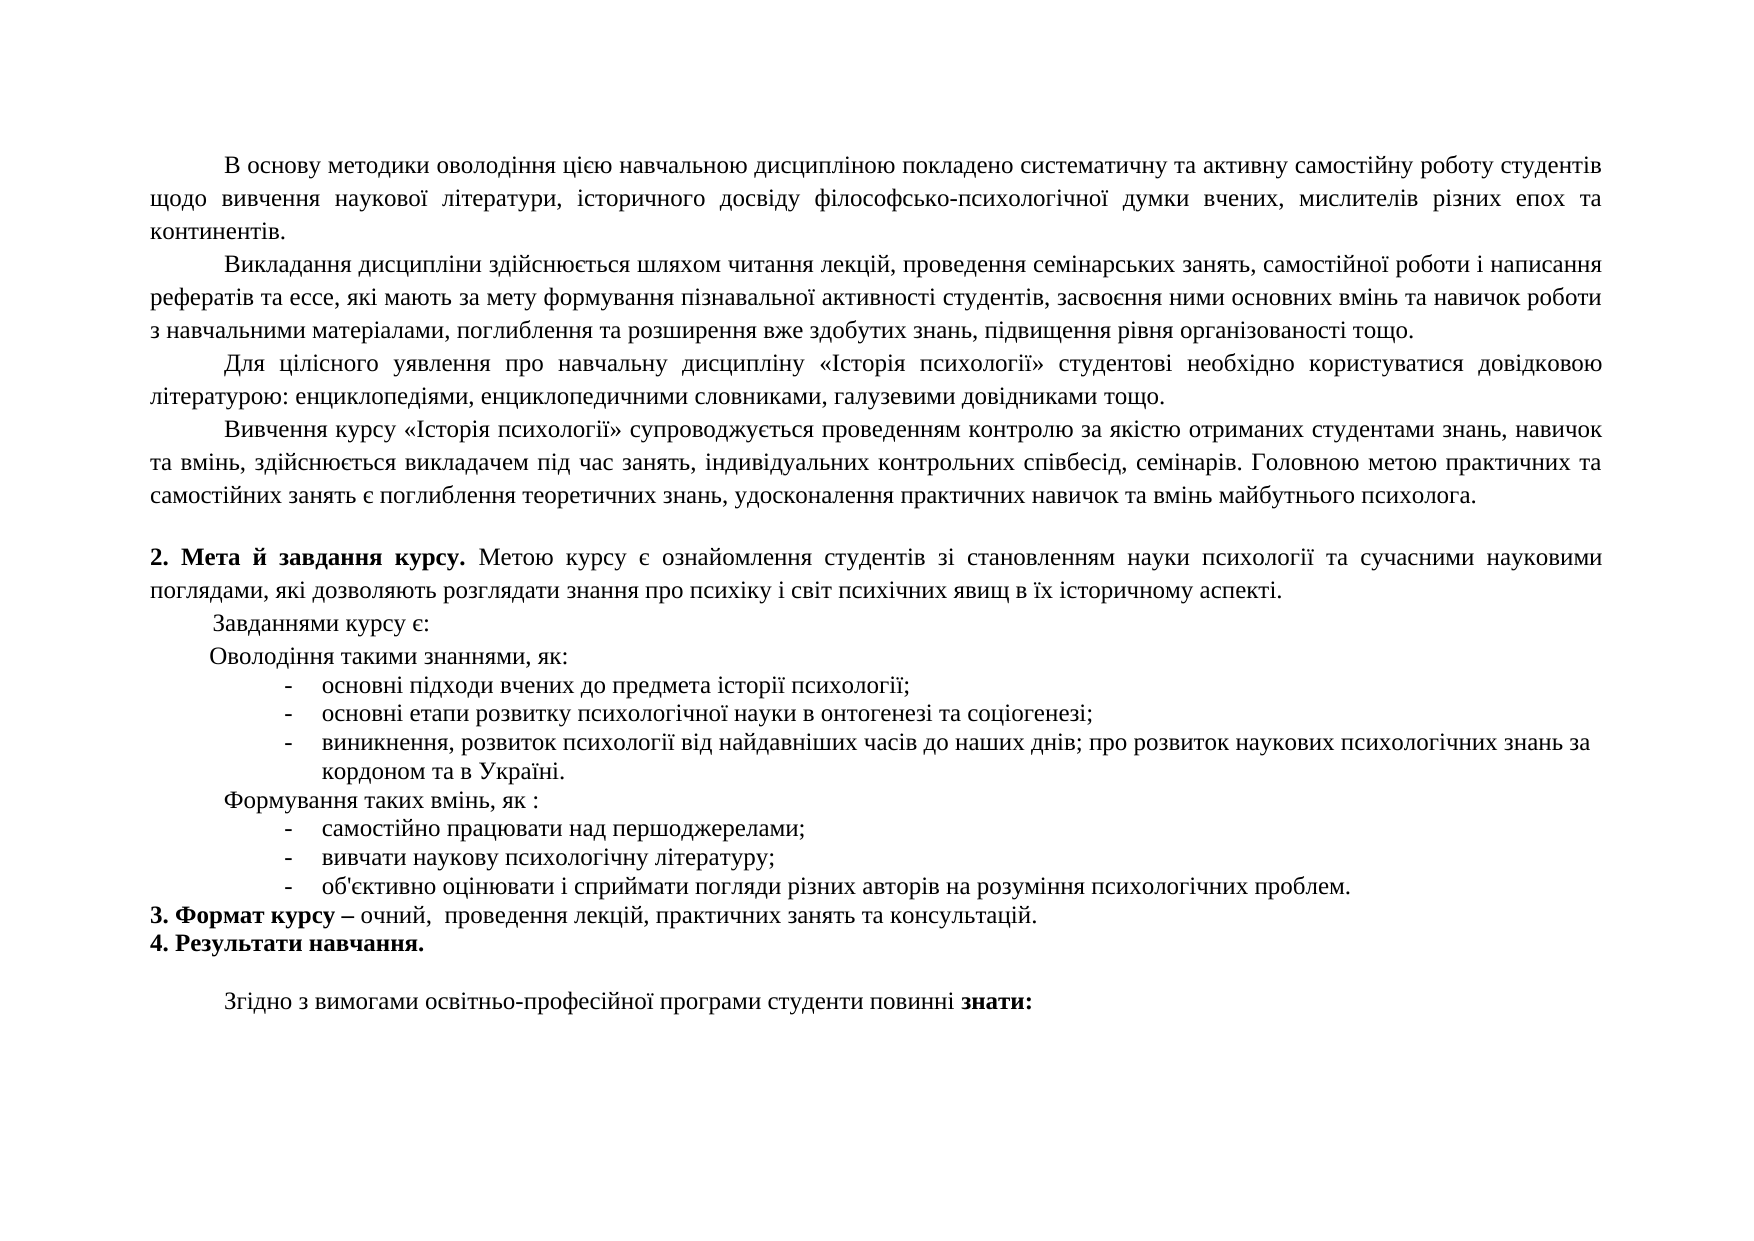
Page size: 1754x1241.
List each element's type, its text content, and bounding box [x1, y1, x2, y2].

text Вивчення курсу «Історія психології» супроводжується проведенням контролю за якістю отриманих студентами знань, навичок та вмінь, здійснюється викладачем під час занять, індивідуальних контрольних співбесід, семінарів. Головною метою практичних та самостійних занять є поглиблення теоретичних знань, удосконалення практичних навичок та вмінь майбутнього психолога. [150, 414, 1604, 509]
list самостійно працювати над першоджерелами; [284, 813, 1604, 842]
text Викладання дисципліни здійснюється шляхом читання лекцій, проведення семінарських занять, самостійної роботи і написання рефератів та ессе, які мають за мету формування пізнавальної активності студентів, засвоєння ними основних вмінь та навичок роботи з навчальними матеріалами, поглиблення та розширення вже здобутих знань, підвищення рівня організованості тощо. [150, 249, 1604, 344]
text Оволодіння такими знаннями, як: [209, 641, 1604, 670]
text Згідно з вимогами освітньо-професійної програми студенти повинні знати: [150, 986, 1604, 1015]
text 4. Результати навчання. [150, 928, 1686, 957]
list виникнення, розвиток психології від найдавніших часів до наших днів; про розвиток наукових психологічних знань за кордоном та в Україні. [284, 727, 1604, 785]
text Завданнями курсу є: [150, 608, 1604, 637]
list об'єктивно оцінювати і сприймати погляди різних авторів на розуміння психологічних проблем. [284, 871, 1604, 900]
list основні етапи розвитку психологічної науки в онтогенезі та соціогенезі; [284, 698, 1604, 727]
text 3. Формат курсу – очний, проведення лекцій, практичних занять та консультацій. [150, 900, 1686, 928]
text В основу методики оволодіння цією навчальною дисципліною покладено систематичну та активну самостійну роботу студентів щодо вивчення наукової літератури, історичного досвіду філософсько-психологічної думки вчених, мислителів різних епох та континентів. [150, 150, 1604, 245]
text Формування таких вмінь, як : [224, 785, 1604, 813]
list вивчати наукову психологічну літературу; [284, 842, 1604, 871]
list основні підходи вчених до предмета історії психології; [284, 670, 1604, 698]
text Для цілісного уявлення про навчальну дисципліну «Історія психології» студентові необхідно користуватися довідковою літературою: енциклопедіями, енциклопедичними словниками, галузевими довідниками тощо. [150, 348, 1604, 410]
text 2. Мета й завдання курсу. Метою курсу є ознайомлення студентів зі становленням науки психології та сучасними науковими поглядами, які дозволяють розглядати знання про психіку і світ психічних явищ в їх історичному аспекті. [150, 542, 1604, 604]
